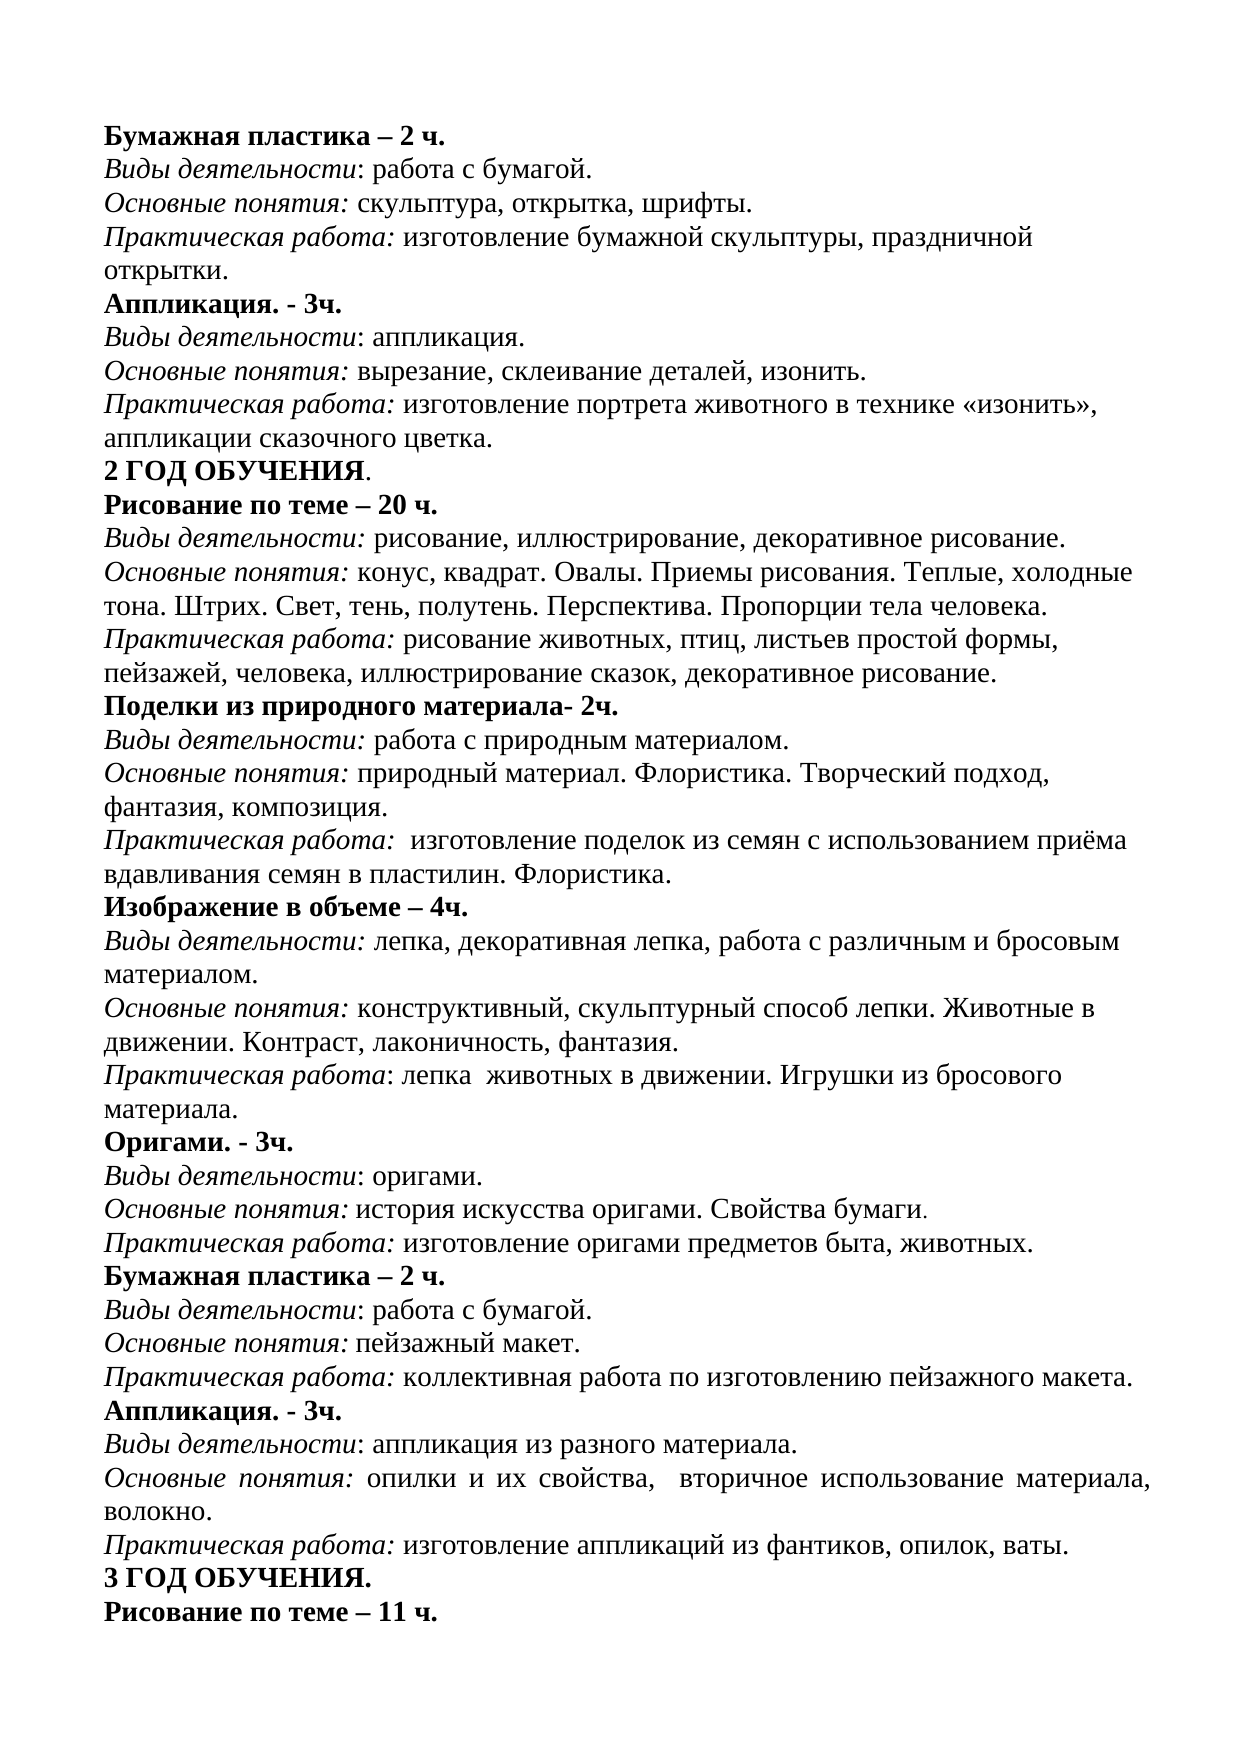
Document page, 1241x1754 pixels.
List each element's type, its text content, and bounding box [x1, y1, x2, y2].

text Виды деятельности: работа с природным материалом. [103, 722, 1152, 755]
text Изображение в объеме – 4ч. [103, 889, 1152, 923]
text Виды деятельности: аппликация. [103, 319, 1152, 353]
text Практическая работа: изготовление оригами предметов быта, животных. [103, 1225, 1152, 1258]
text Практическая работа: изготовление портрета животного в технике «изонить», аппликации сказочного цветка. [103, 386, 1152, 453]
text Практическая работа: изготовление бумажной скульптуры, праздничной открытки. [103, 219, 1152, 286]
text Основные понятия: пейзажный макет. [103, 1326, 1152, 1359]
text Основные понятия: вырезание, склеивание деталей, изонить. [103, 353, 1152, 386]
text 3 ГОД ОБУЧЕНИЯ. [103, 1560, 1152, 1594]
text Виды деятельности: аппликация из разного материала. [103, 1426, 1152, 1460]
text Основные понятия: конус, квадрат. Овалы. Приемы рисования. Теплые, холодные тона. Штрих. Свет, тень, полутень. Перспектива. Пропорции тела человека. [103, 554, 1152, 621]
text Бумажная пластика – 2 ч. [103, 1258, 1152, 1292]
text Бумажная пластика – 2 ч. [103, 118, 1152, 152]
text Поделки из природного материала- 2ч. [103, 688, 1152, 722]
text Аппликация. - 3ч. [103, 286, 1152, 319]
text 2 ГОД ОБУЧЕНИЯ. [103, 453, 1152, 487]
text Практическая работа: лепка животных в движении. Игрушки из бросового материала. [103, 1057, 1152, 1124]
text Основные понятия: природный материал. Флористика. Творческий подход, фантазия, композиция. [103, 755, 1152, 822]
text Практическая работа: изготовление аппликаций из фантиков, опилок, ваты. [103, 1527, 1152, 1560]
text Виды деятельности: работа с бумагой. [103, 152, 1152, 185]
text Практическая работа: коллективная работа по изготовлению пейзажного макета. [103, 1359, 1152, 1393]
text Рисование по теме – 20 ч. [103, 487, 1152, 521]
text Основные понятия: скульптура, открытка, шрифты. [103, 185, 1152, 219]
text Практическая работа: рисование животных, птиц, листьев простой формы, пейзажей, человека, иллюстрирование сказок, декоративное рисование. [103, 621, 1152, 688]
text Виды деятельности: оригами. [103, 1158, 1152, 1191]
text Оригами. - 3ч. [103, 1124, 1152, 1158]
text Практическая работа: изготовление поделок из семян с использованием приёма вдавливания семян в пластилин. Флористика. [103, 822, 1152, 889]
text Виды деятельности: лепка, декоративная лепка, работа с различным и бросовым материалом. [103, 923, 1152, 990]
text Основные понятия: конструктивный, скульптурный способ лепки. Животные в движении. Контраст, лаконичность, фантазия. [103, 990, 1152, 1057]
text Рисование по теме – 11 ч. [103, 1594, 1152, 1627]
text Виды деятельности: рисование, иллюстрирование, декоративное рисование. [103, 521, 1152, 554]
text Основные понятия: опилки и их свойства, вторичное использование материала, волокно. [103, 1460, 1152, 1527]
text Виды деятельности: работа с бумагой. [103, 1292, 1152, 1326]
text Аппликация. - 3ч. [103, 1393, 1152, 1426]
text Основные понятия: история искусства оригами. Свойства бумаги. [103, 1191, 1152, 1225]
